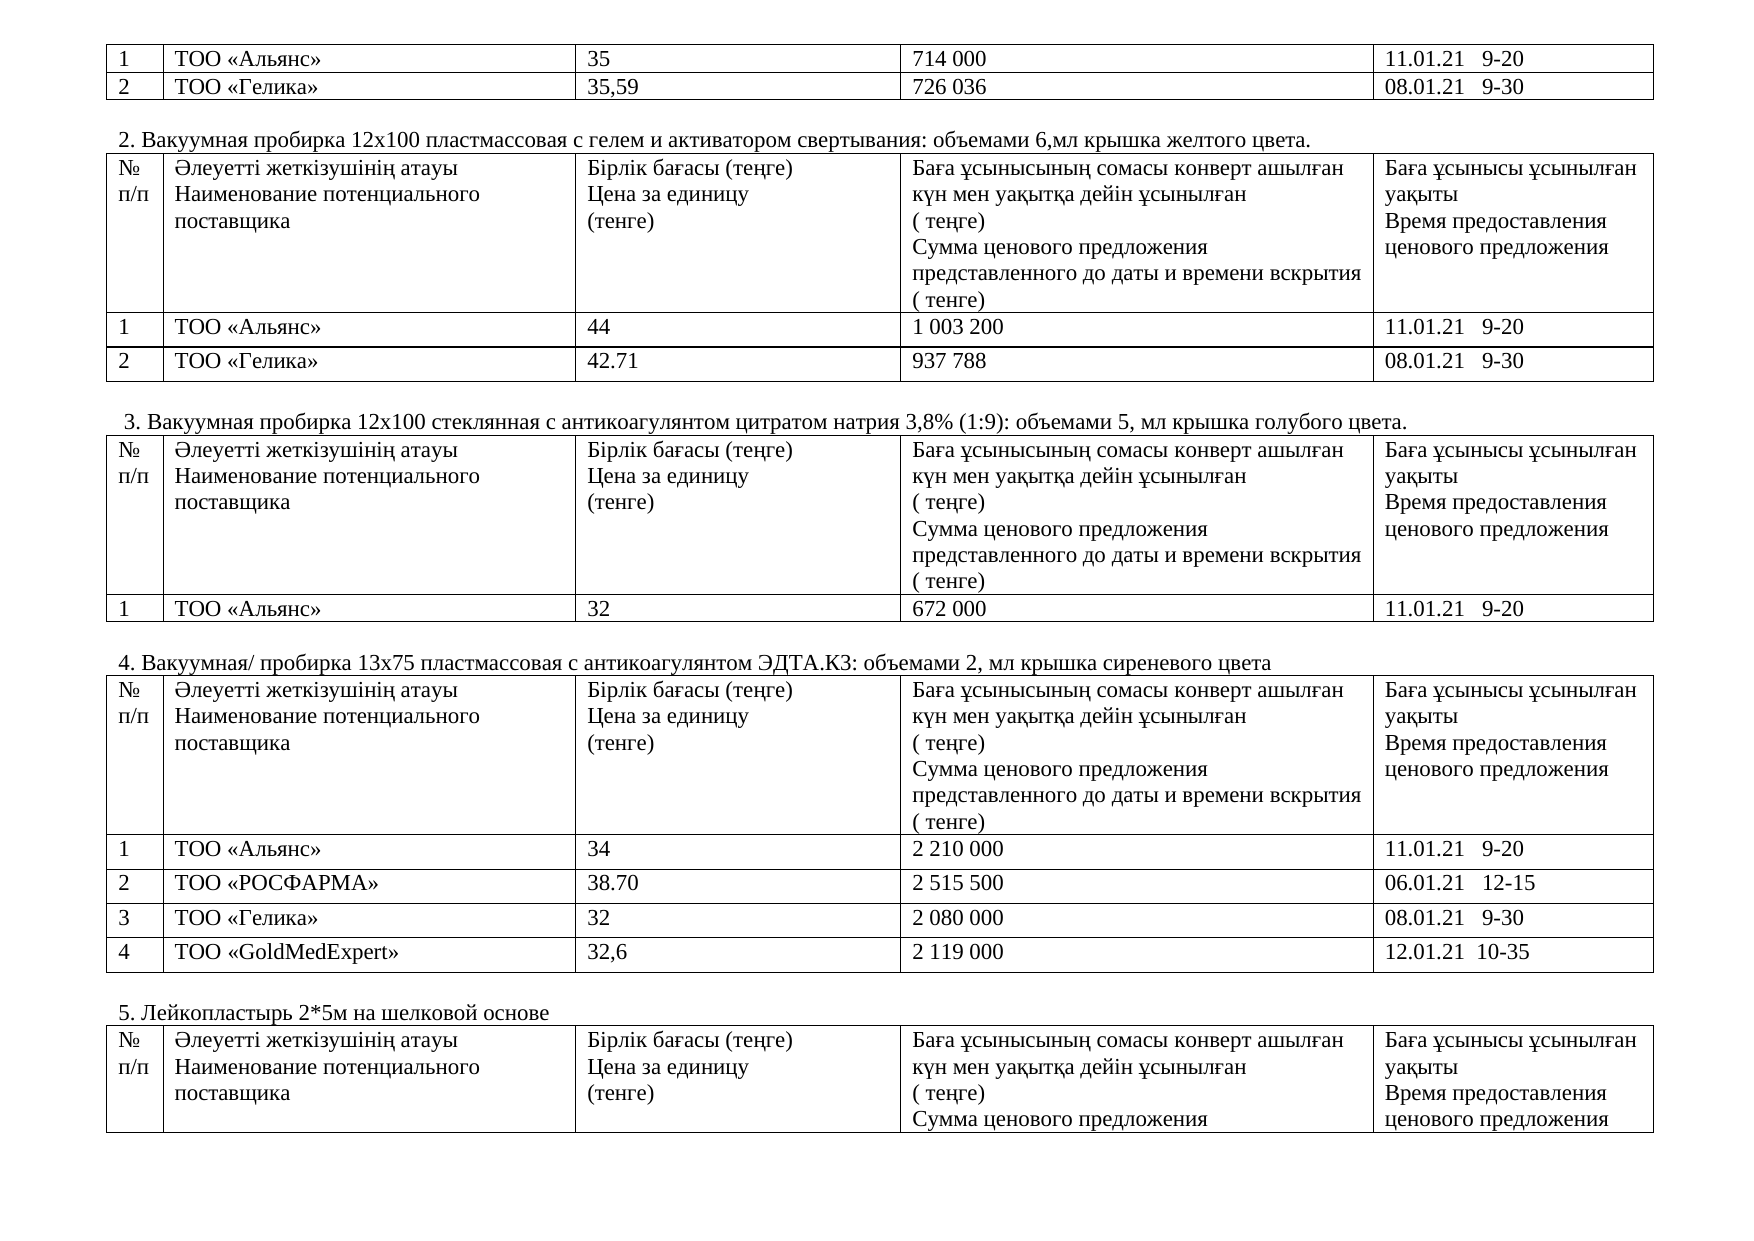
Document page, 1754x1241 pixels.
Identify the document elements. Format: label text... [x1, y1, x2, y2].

table_cell ТОО «Гелика» [164, 904, 575, 937]
table_cell 1 [107, 313, 163, 346]
table_cell 4 [107, 938, 163, 972]
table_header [901, 1026, 1373, 1132]
table_cell 1 003 200 [901, 313, 1373, 346]
table_cell 44 [576, 313, 900, 346]
table_cell 32,6 [576, 938, 900, 972]
table_cell 2 [107, 73, 163, 99]
table_cell 3 [107, 904, 163, 937]
table_cell 2 119 000 [901, 938, 1373, 972]
table_cell 1 [107, 595, 163, 621]
table_cell 32 [576, 904, 900, 937]
table_cell 35,59 [576, 73, 900, 99]
table_header Әлеуетті жеткізушінің атауы Наименование потенциального поставщика [164, 676, 575, 834]
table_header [576, 154, 900, 312]
table_cell 726 036 [901, 73, 1373, 99]
table_cell 2 515 500 [901, 870, 1373, 903]
table_cell ТОО «РОСФАРМА» [164, 870, 575, 903]
table_cell 38.70 [576, 870, 900, 903]
table_cell 2 080 000 [901, 904, 1373, 937]
table_cell 937 788 [901, 348, 1373, 381]
table_header № п/п [107, 676, 163, 834]
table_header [1374, 154, 1653, 312]
table_cell ТОО «GoldMedExpert» [164, 938, 575, 972]
table_cell 1 [107, 835, 163, 868]
table_cell 1 [107, 45, 163, 72]
text 3. Вакуумная пробирка 12х100 стеклянная с антикоагулянтом цитратом натрия 3,8% (1:9): объемами 5, мл крышка голубого цвета. [118, 408, 1636, 434]
table_cell ТОО «Альянс» [164, 595, 575, 621]
table_header Бірлік бағасы (теңге) Цена за единицу (тенге) [576, 436, 900, 594]
text 5. Лейкопластырь 2*5м на шелковой основе [118, 999, 1636, 1025]
table_cell 12.01.21 10-35 [1374, 938, 1653, 972]
table_header Әлеуетті жеткізушінің атауы Наименование потенциального поставщика [164, 436, 575, 594]
table_header № п/п [107, 154, 163, 312]
table_cell 11.01.21 9-20 [1374, 313, 1653, 346]
table_cell 06.01.21 12-15 [1374, 870, 1653, 903]
table_cell ТОО «Гелика» [164, 348, 575, 381]
table_cell ТОО «Альянс» [164, 313, 575, 346]
table_cell 34 [576, 835, 900, 868]
table_header Баға ұсынысы ұсынылған уақыты Время предоставления ценового предложения [1374, 436, 1653, 594]
text 2. Вакуумная пробирка 12х100 пластмассовая с гелем и активатором свертывания: объемами 6,мл крышка желтого цвета. [118, 127, 1636, 153]
table_cell 35 [576, 45, 900, 72]
table_cell 32 [576, 595, 900, 621]
table_cell 714 000 [901, 45, 1373, 72]
table_cell 672 000 [901, 595, 1373, 621]
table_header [576, 1026, 900, 1132]
table_cell 08.01.21 9-30 [1374, 348, 1653, 381]
table_cell ТОО «Гелика» [164, 73, 575, 99]
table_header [164, 1026, 575, 1132]
text 4. Вакуумная/ пробирка 13х75 пластмассовая с антикоагулянтом ЭДТА.К3: объемами 2, мл крышка сиреневого цвета [118, 648, 1636, 675]
table_cell 42.71 [576, 348, 900, 381]
table_cell 2 [107, 348, 163, 381]
table_cell ТОО «Альянс» [164, 835, 575, 868]
table_cell 2 210 000 [901, 835, 1373, 868]
table_cell 2 [107, 870, 163, 903]
table_cell 08.01.21 9-30 [1374, 73, 1653, 99]
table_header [901, 154, 1373, 312]
table_cell ТОО «Альянс» [164, 45, 575, 72]
table_cell 08.01.21 9-30 [1374, 904, 1653, 937]
table_cell 11.01.21 9-20 [1374, 595, 1653, 621]
table_header Бірлік бағасы (теңге) Цена за единицу (тенге) [576, 676, 900, 834]
table_cell 11.01.21 9-20 [1374, 45, 1653, 72]
table_header № п/п [107, 1026, 163, 1132]
table_header Баға ұсынысы ұсынылған уақыты Время предоставления ценового предложения [1374, 676, 1653, 834]
table_cell 11.01.21 9-20 [1374, 835, 1653, 868]
table_header № п/п [107, 436, 163, 594]
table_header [1374, 1026, 1653, 1132]
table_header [164, 154, 575, 312]
